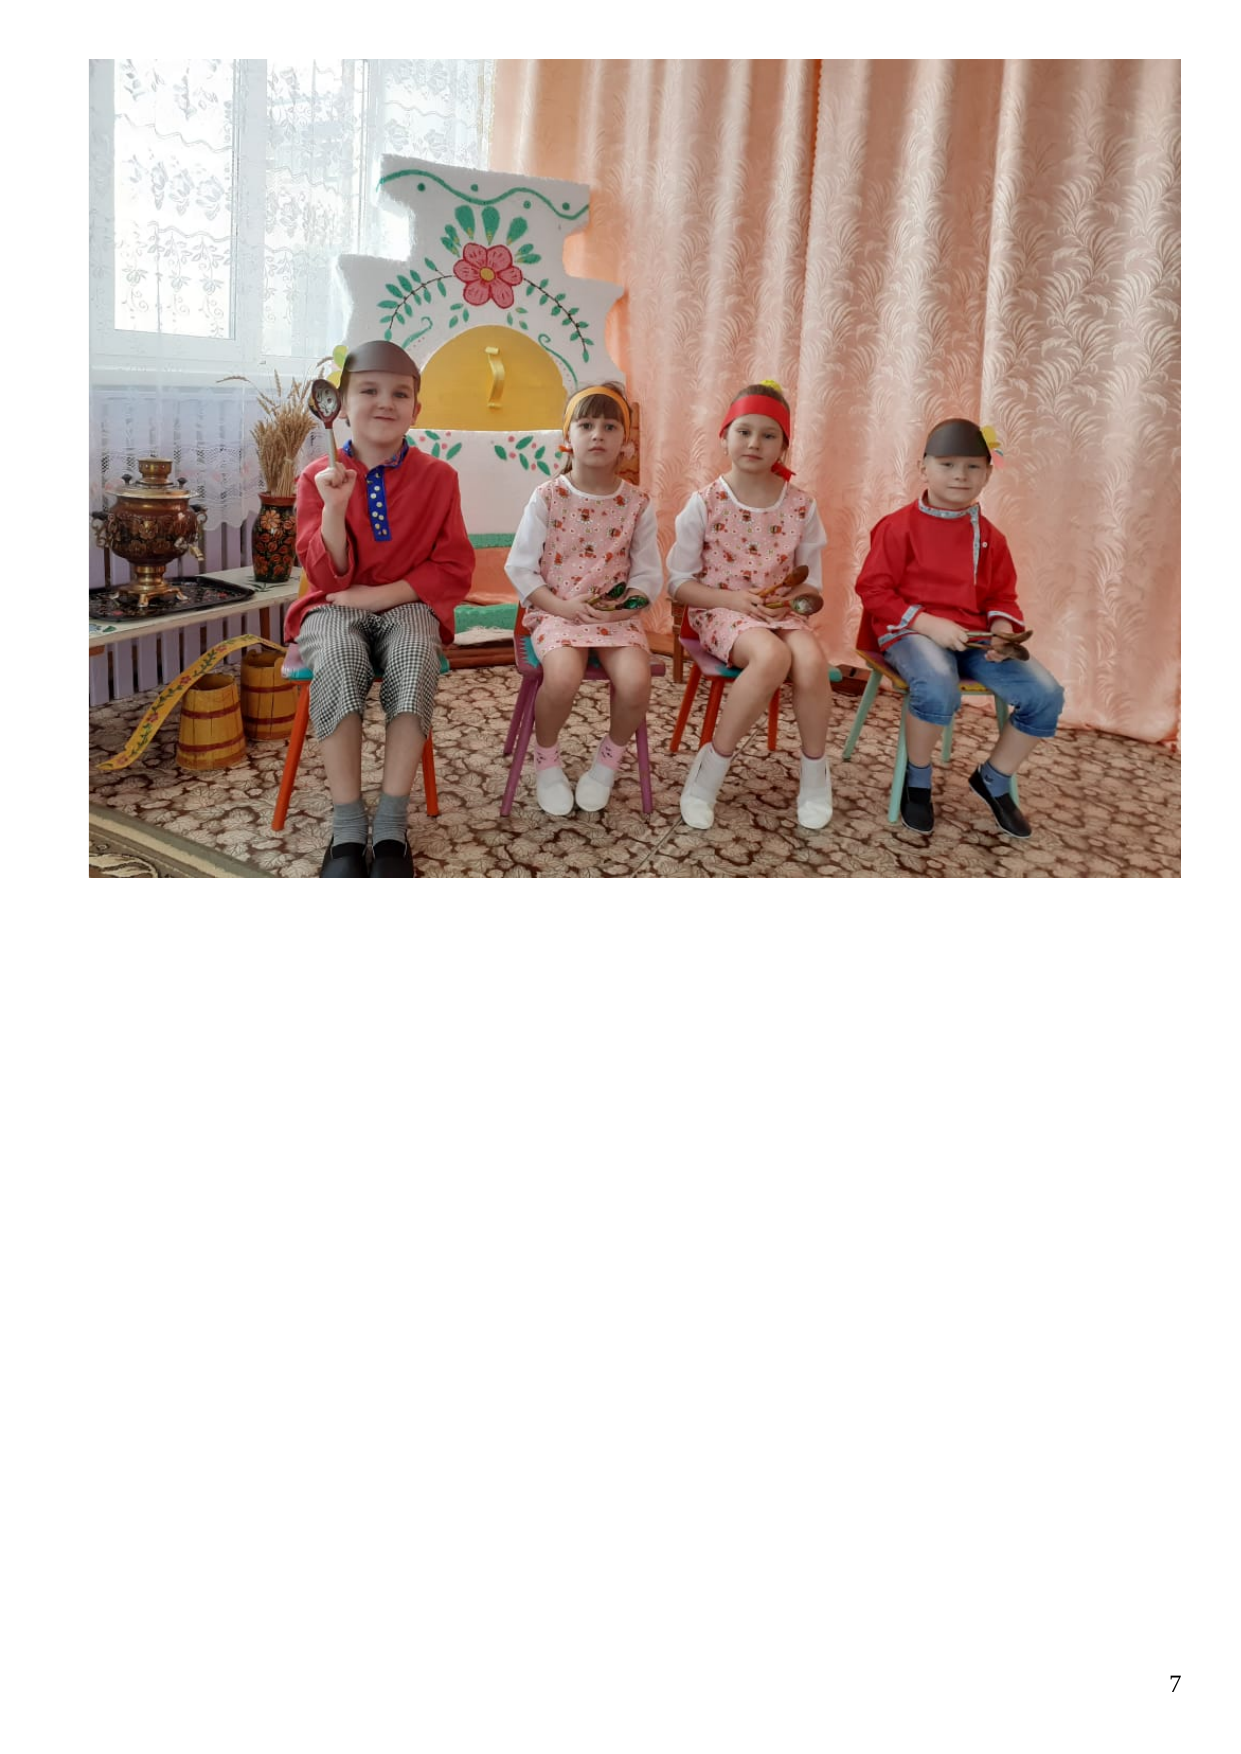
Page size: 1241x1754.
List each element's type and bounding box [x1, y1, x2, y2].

picture [88, 59, 1181, 878]
